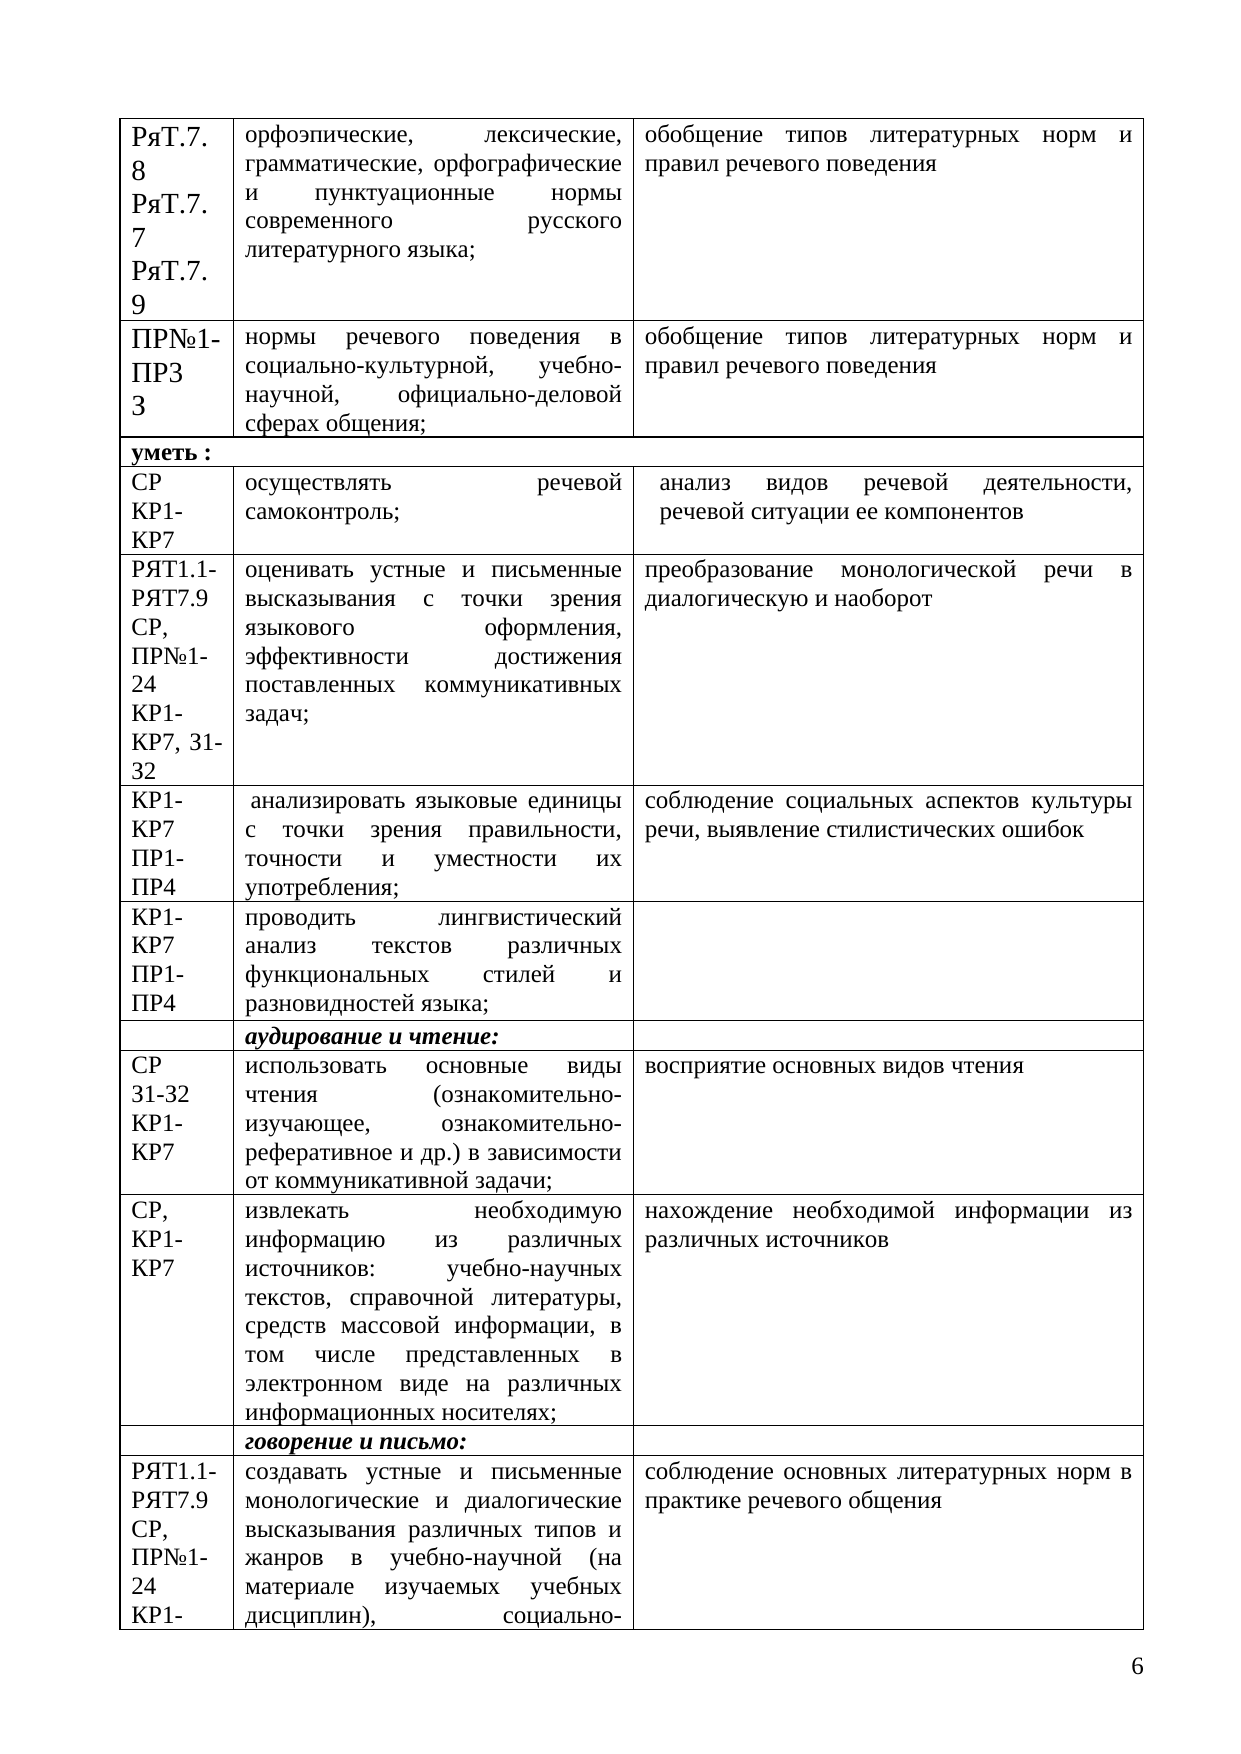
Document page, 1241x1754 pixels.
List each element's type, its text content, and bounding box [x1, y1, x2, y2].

table_cell СР З1-З2 КР1-КР7 [121, 1051, 233, 1194]
table_cell ПР№1-ПР3 З [121, 321, 233, 436]
table_cell орфоэпические, лексические, грамматические, орфографические и пунктуационные нормы современного русского литературного языка; [234, 119, 633, 320]
table_cell РяТ.7.8 РяТ.7.7 РяТ.7.9 [121, 119, 233, 320]
table_cell говорение и письмо: [234, 1426, 633, 1455]
table_cell использовать основные виды чтения (ознакомительно-изучающее, ознакомительно-реферативное и др.) в зависимости от коммуникативной задачи; [234, 1051, 633, 1194]
table_cell [634, 902, 1143, 1020]
table_cell извлекать необходимую информацию из различных источников: учебно-научных текстов, справочной литературы, средств массовой информации, в том числе представленных в электронном виде на различных информационных носителях; [234, 1195, 633, 1425]
table_cell соблюдение социальных аспектов культуры речи, выявление стилистических ошибок [634, 786, 1143, 901]
table_cell анализ видов речевой деятельности, речевой ситуации ее компонентов [634, 467, 1143, 553]
table_cell КР1-КР7 ПР1-ПР4 [121, 786, 233, 901]
table_cell [634, 1021, 1143, 1049]
table_cell нахождение необходимой информации из различных источников [634, 1195, 1143, 1425]
table_cell нормы речевого поведения в социально-культурной, учебно-научной, официально-деловой сферах общения; [234, 321, 633, 436]
table_cell аудирование и чтение: [234, 1021, 633, 1049]
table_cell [121, 1456, 233, 1629]
table_cell проводить лингвистический анализ текстов различных функциональных стилей и разновидностей языка; [234, 902, 633, 1020]
table_cell обобщение типов литературных норм и правил речевого поведения [634, 119, 1143, 320]
table_cell [121, 1021, 233, 1049]
table_cell обобщение типов литературных норм и правил речевого поведения [634, 321, 1143, 436]
table_cell [121, 1426, 233, 1455]
table_cell уметь : [121, 438, 1143, 466]
table_cell оценивать устные и письменные высказывания с точки зрения языкового оформления, эффективности достижения поставленных коммуникативных задач; [234, 555, 633, 784]
table_cell анализировать языковые единицы с точки зрения правильности, точности и уместности их употребления; [234, 786, 633, 901]
table_cell CР КР1-КР7 [121, 467, 233, 553]
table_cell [634, 1456, 1143, 1629]
table_cell СР, КР1-КР7 [121, 1195, 233, 1425]
table_cell РЯТ1.1-РЯТ7.9 СР, ПР№1-24 КР1-КР7, З1-З2 [121, 555, 233, 784]
table_cell КР1-КР7 ПР1-ПР4 [121, 902, 233, 1020]
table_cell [234, 1456, 633, 1629]
table_cell осуществлять речевой самоконтроль; [234, 467, 633, 553]
table_cell [634, 1426, 1143, 1455]
table_cell восприятие основных видов чтения [634, 1051, 1143, 1194]
table_cell преобразование монологической речи в диалогическую и наоборот [634, 555, 1143, 784]
